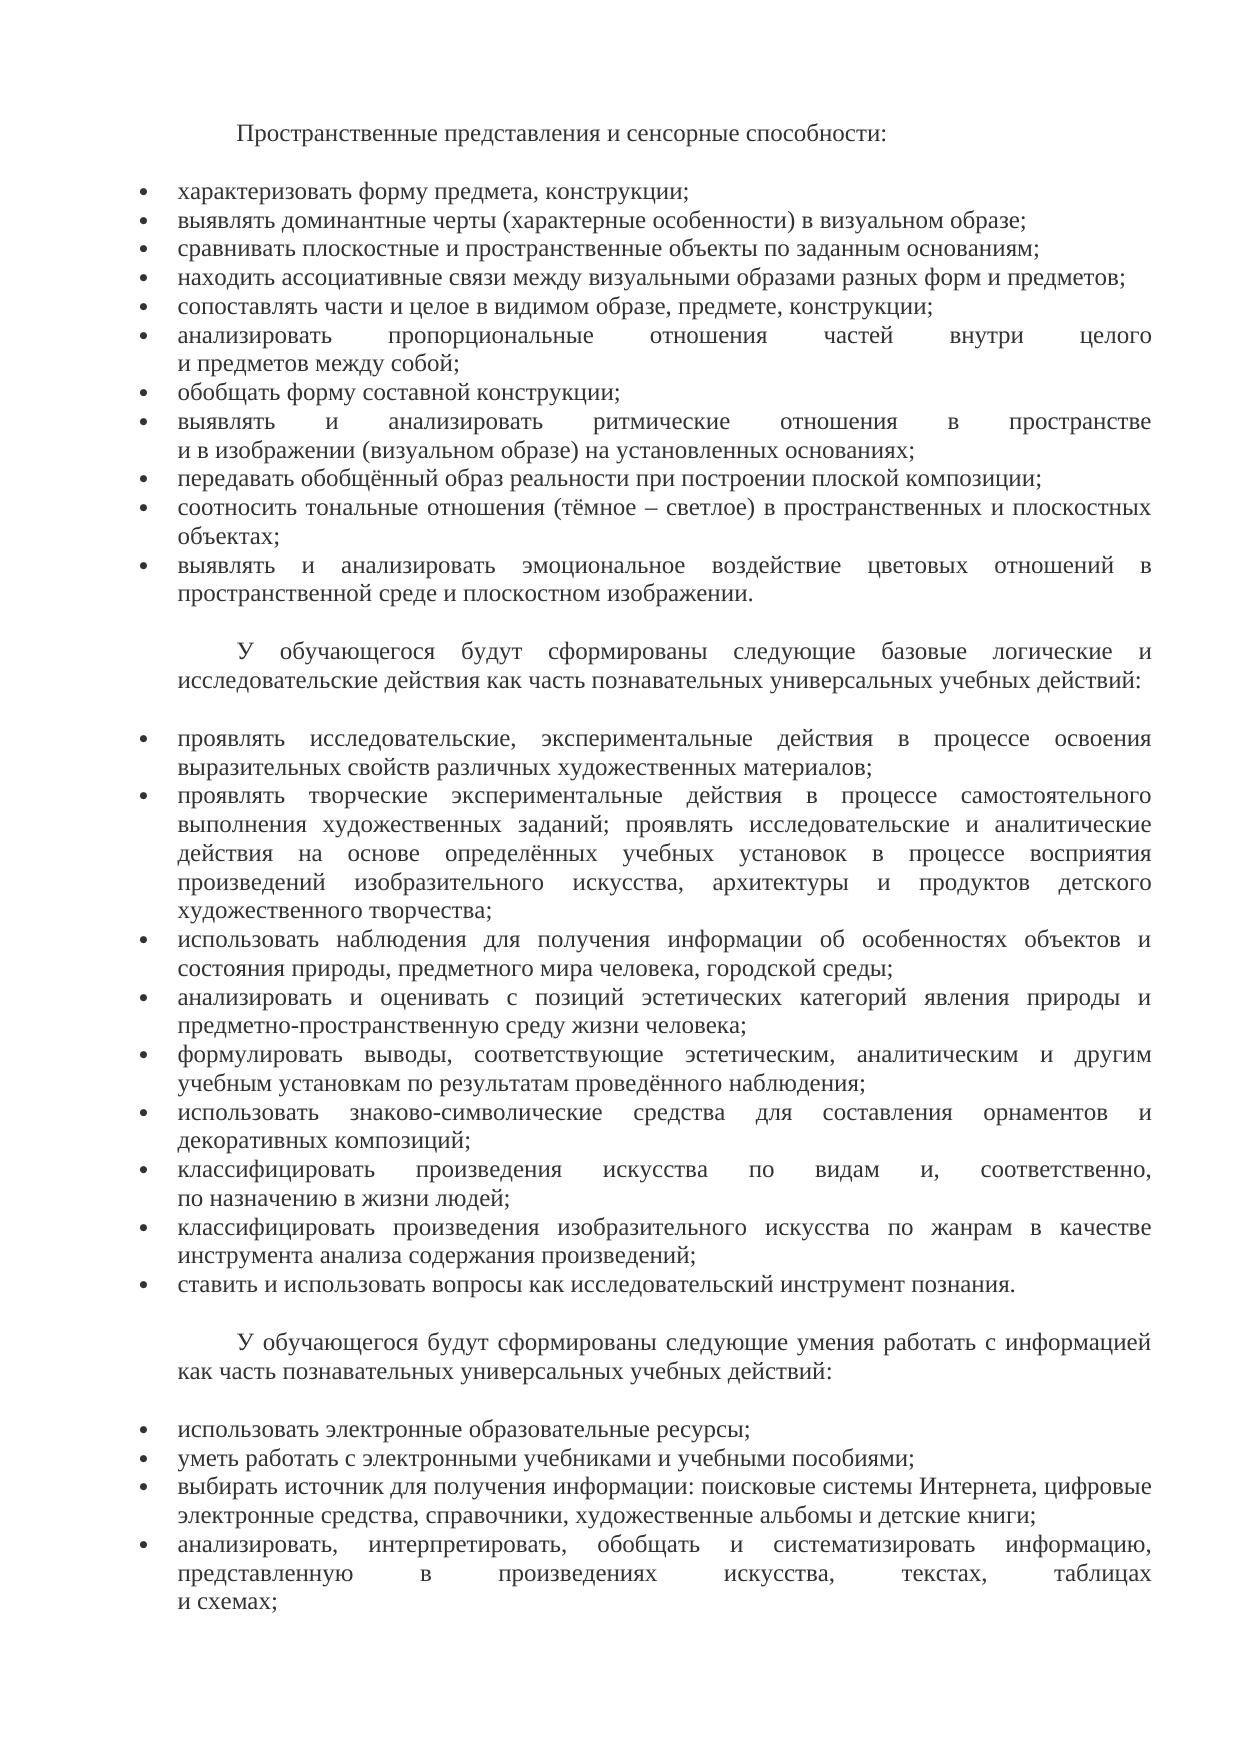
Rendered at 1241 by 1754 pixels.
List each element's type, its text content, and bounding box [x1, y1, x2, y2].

list выявлять доминантные черты (характерные особенности) в визуальном образе; [140, 205, 1152, 233]
list характеризовать форму предмета, конструкции; [140, 176, 1152, 205]
list обобщать форму составной конструкции; [140, 377, 1152, 406]
list проявлять творческие экспериментальные действия в процессе самостоятельного выполнения художественных заданий; проявлять исследовательские и аналитические действия на основе определённых учебных установок в процессе восприятия произведений изобразительного искусства, архитектуры и продуктов детского художественного творчества; [140, 781, 1152, 924]
list выявлять и анализировать ритмические отношения в пространстве и в изображении (визуальном образе) на установленных основаниях; [140, 406, 1152, 463]
list выявлять и анализировать эмоциональное воздействие цветовых отношений в пространственной среде и плоскостном изображении. [140, 550, 1152, 607]
list сравнивать плоскостные и пространственные объекты по заданным основаниям; [140, 233, 1152, 262]
text У обучающегося будут сформированы следующие умения работать с информацией как часть познавательных универсальных учебных действий: [177, 1327, 1152, 1385]
list классифицировать произведения изобразительного искусства по жанрам в качестве инструмента анализа содержания произведений; [140, 1212, 1152, 1269]
list уметь работать с электронными учебниками и учебными пособиями; [140, 1443, 1152, 1471]
text Пространственные представления и сенсорные способности: [177, 118, 1152, 147]
list использовать наблюдения для получения информации об особенностях объектов и состояния природы, предметного мира человека, городской среды; [140, 924, 1152, 982]
list сопоставлять части и целое в видимом образе, предмете, конструкции; [140, 291, 1152, 320]
list анализировать, интерпретировать, обобщать и систематизировать информацию, представленную в произведениях искусства, текстах, таблицах и схемах; [140, 1529, 1152, 1615]
list использовать электронные образовательные ресурсы; [140, 1414, 1152, 1443]
list ставить и использовать вопросы как исследовательский инструмент познания. [140, 1269, 1152, 1298]
list анализировать и оценивать с позиций эстетических категорий явления природы и предметно-пространственную среду жизни человека; [140, 982, 1152, 1039]
list выбирать источник для получения информации: поисковые системы Интернета, цифровые электронные средства, справочники, художественные альбомы и детские книги; [140, 1471, 1152, 1529]
list использовать знаково-символические средства для составления орнаментов и декоративных композиций; [140, 1097, 1152, 1154]
list соотносить тональные отношения (тёмное – светлое) в пространственных и плоскостных объектах; [140, 492, 1152, 550]
list находить ассоциативные связи между визуальными образами разных форм и предметов; [140, 262, 1152, 291]
text У обучающегося будут сформированы следующие базовые логические и исследовательские действия как часть познавательных универсальных учебных действий: [177, 636, 1152, 694]
list передавать обобщённый образ реальности при построении плоской композиции; [140, 463, 1152, 492]
list анализировать пропорциональные отношения частей внутри целого и предметов между собой; [140, 320, 1152, 377]
list классифицировать произведения искусства по видам и, соответственно, по назначению в жизни людей; [140, 1154, 1152, 1212]
list формулировать выводы, соответствующие эстетическим, аналитическим и другим учебным установкам по результатам проведённого наблюдения; [140, 1039, 1152, 1097]
list проявлять исследовательские, экспериментальные действия в процессе освоения выразительных свойств различных художественных материалов; [140, 723, 1152, 781]
